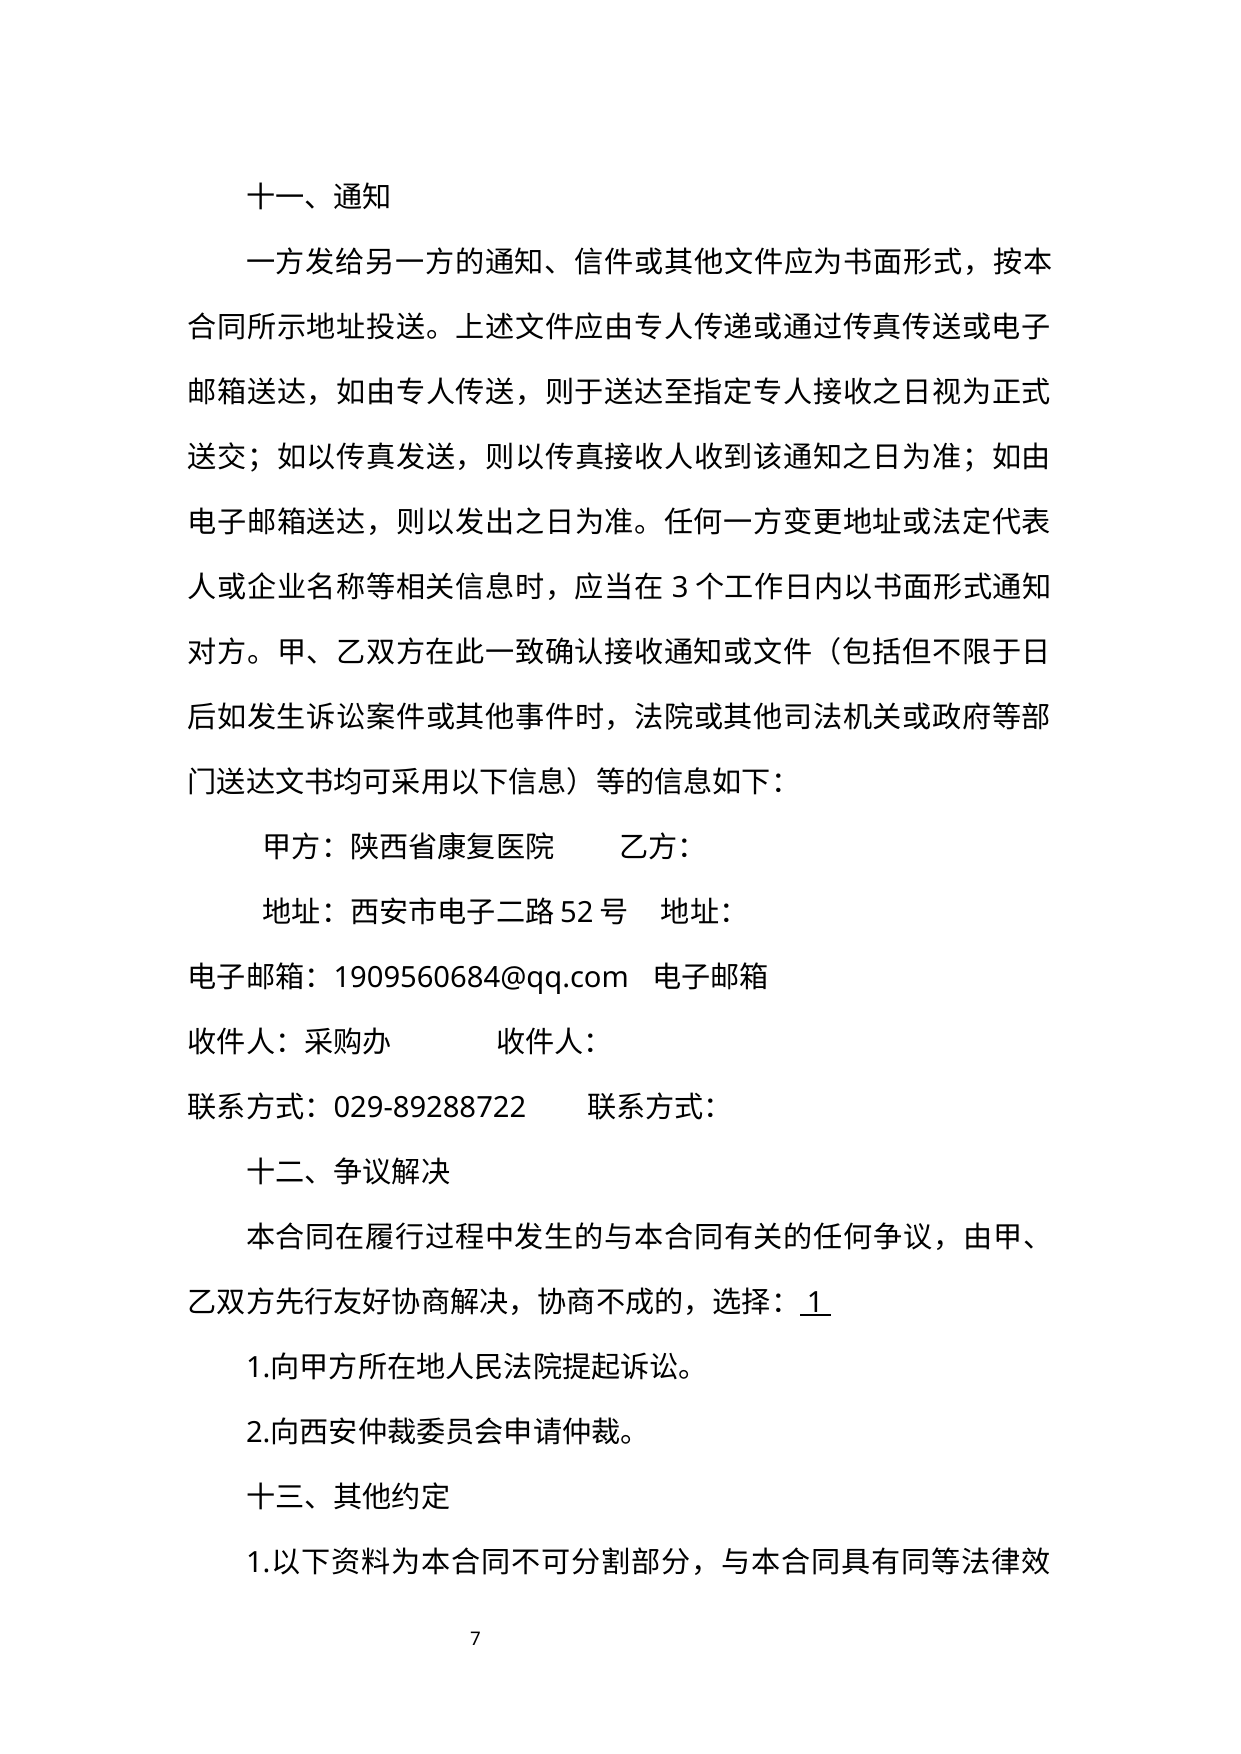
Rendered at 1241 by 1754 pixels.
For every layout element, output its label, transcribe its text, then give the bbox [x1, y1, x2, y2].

text 十三、其他约定 [187, 1462, 1053, 1527]
text 甲方：陕西省康复医院 乙方： [262, 812, 1053, 877]
text 电子邮箱：1909560684@qq.com 电子邮箱 [187, 942, 1053, 1007]
text 2.向西安仲裁委员会申请仲裁。 [187, 1397, 1053, 1462]
text 地址：西安市电子二路52号 地址： [262, 877, 1053, 942]
text 一方发给另一方的通知、信件或其他文件应为书面形式，按本合同所示地址投送。上述文件应由专人传递或通过传真传送或电子邮箱送达，如由专人传送，则于送达至指定专人接收之日视为正式送交；如以传真发送，则以传真接收人收到该通知之日为准；如由电子邮箱送达，则以发出之日为准。任何一方变更地址或法定代表人或企业名称等相关信息时，应当在3个工作日内以书面形式通知对方。甲、乙双方在此一致确认接收通知或文件（包括但不限于日后如发生诉讼案件或其他事件时，法院或其他司法机关或政府等部门送达文书均可采用以下信息）等的信息如下： [187, 227, 1053, 812]
text 本合同在履行过程中发生的与本合同有关的任何争议，由甲、乙双方先行友好协商解决，协商不成的，选择： 1 [187, 1202, 1053, 1332]
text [187, 1527, 1053, 1592]
text 联系方式：029-89288722 联系方式： [187, 1072, 1053, 1137]
text 十一、通知 [187, 162, 1053, 227]
text 十二、争议解决 [187, 1137, 1053, 1202]
text 收件人：采购办 收件人： [187, 1007, 1053, 1072]
text 1.向甲方所在地人民法院提起诉讼。 [187, 1332, 1053, 1397]
